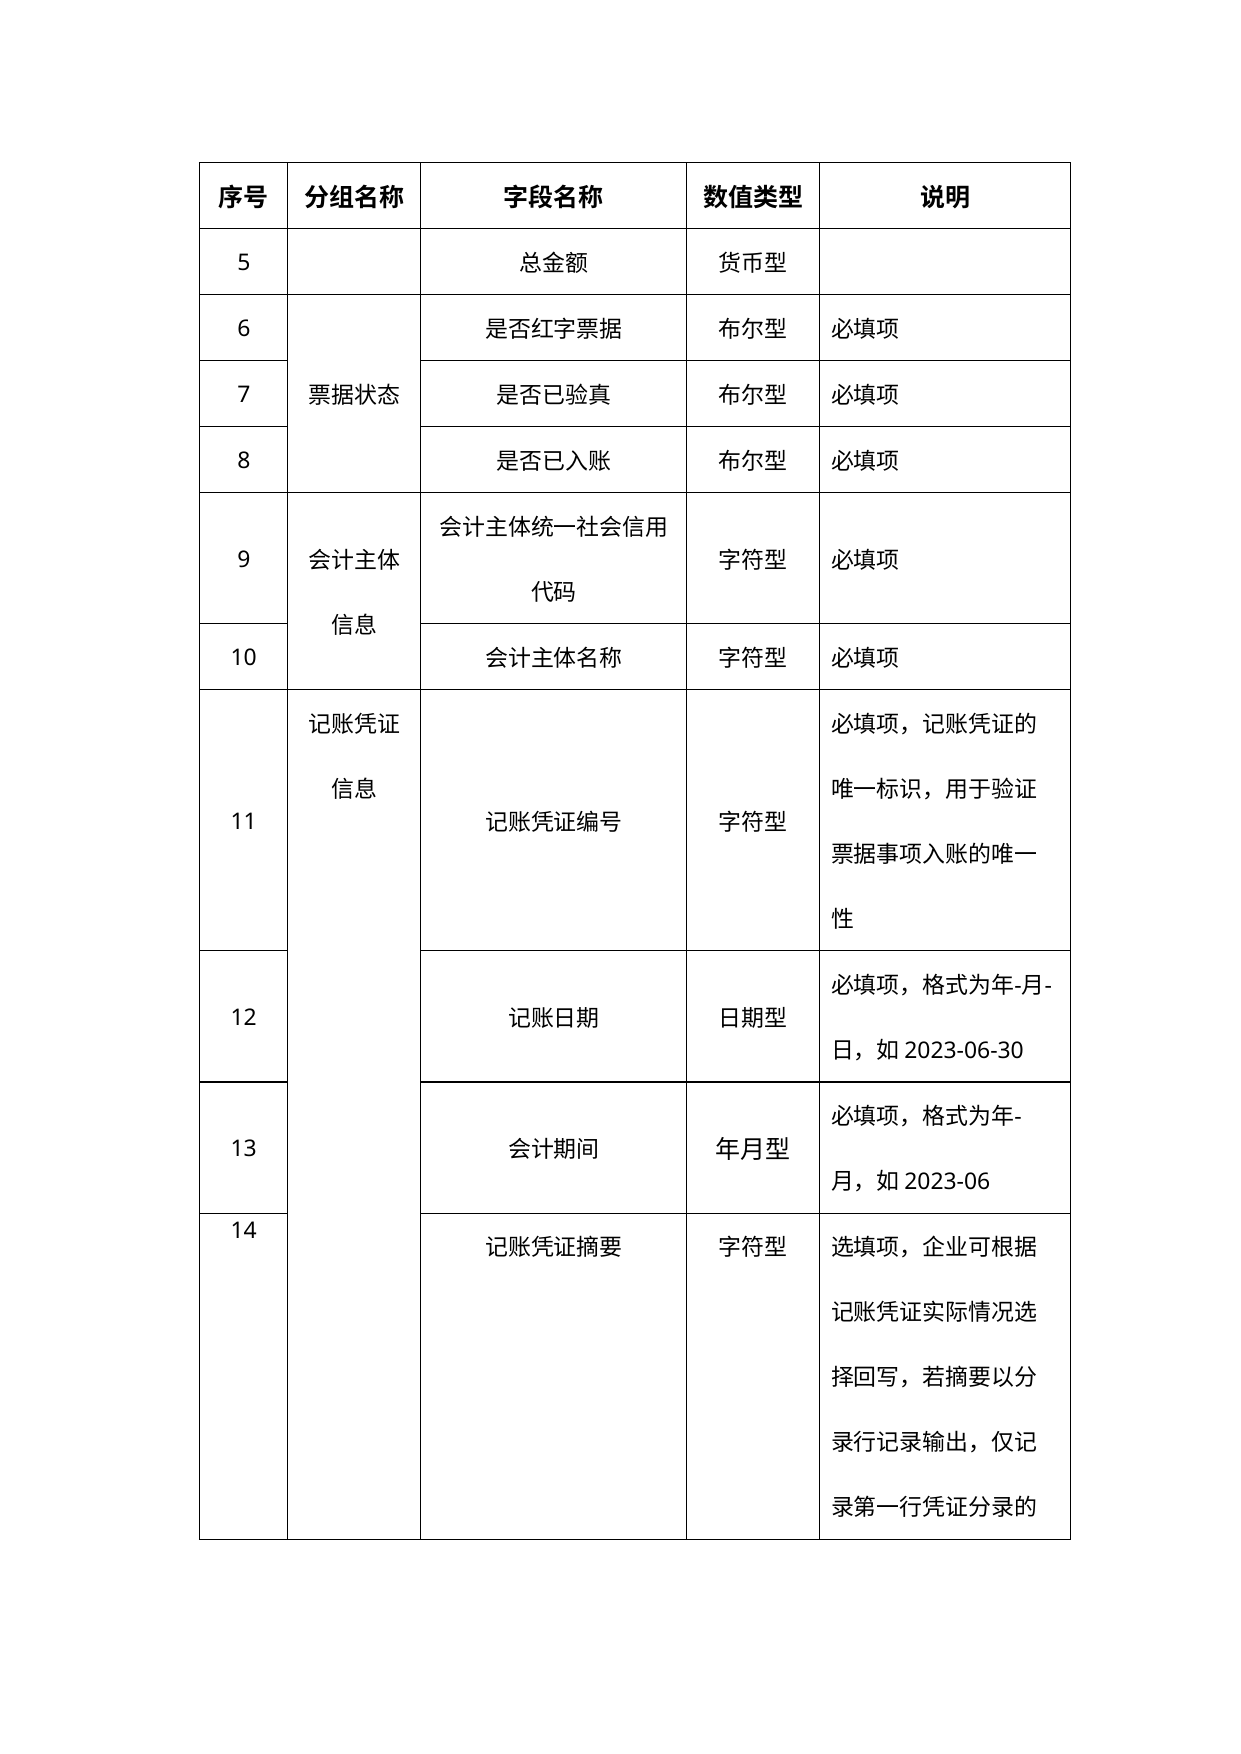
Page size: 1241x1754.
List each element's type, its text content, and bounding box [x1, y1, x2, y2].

table_header 数值类型 [687, 163, 819, 228]
table_cell 是否已入账 [421, 427, 686, 492]
table_cell 字符型 [687, 1214, 819, 1538]
table_cell 6 [200, 295, 287, 360]
table_cell 总金额 [421, 229, 686, 294]
table_cell 日期型 [687, 951, 819, 1081]
table_header 分组名称 [288, 163, 420, 228]
table_cell 必填项 [820, 295, 1070, 360]
table_cell 字符型 [687, 493, 819, 623]
table_cell 布尔型 [687, 427, 819, 492]
table_cell 布尔型 [687, 295, 819, 360]
table_cell 必填项，格式为年-月-日，如2023-06-30 [820, 951, 1070, 1081]
table_cell 13 [200, 1083, 287, 1212]
table_cell 记账凭证编号 [421, 690, 686, 950]
table_cell 字符型 [687, 624, 819, 689]
table_cell 11 [200, 690, 287, 950]
table_cell 14 [200, 1214, 287, 1538]
table_header 字段名称 [421, 163, 686, 228]
table_header 说明 [820, 163, 1070, 228]
table_header 序号 [200, 163, 287, 228]
table_cell 字符型 [687, 690, 819, 950]
table_cell 记账凭证摘要 [421, 1214, 686, 1538]
table_cell 必填项 [820, 624, 1070, 689]
table_cell 5 [200, 229, 287, 294]
table_cell 是否已验真 [421, 361, 686, 426]
table_cell 必填项 [820, 493, 1070, 623]
table_cell 必填项，格式为年-月，如2023-06 [820, 1083, 1070, 1212]
table_cell 8 [200, 427, 287, 492]
table_cell 会计主体统一社会信用代码 [421, 493, 686, 623]
table_cell 记账凭证信息 [288, 690, 420, 1538]
table_cell 是否红字票据 [421, 295, 686, 360]
table_cell [820, 229, 1070, 294]
table_cell 年月型 [687, 1083, 819, 1212]
table_cell 会计期间 [421, 1083, 686, 1212]
table_cell 12 [200, 951, 287, 1081]
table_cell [820, 1214, 1070, 1538]
table_cell 会计主体名称 [421, 624, 686, 689]
table_cell 货币型 [687, 229, 819, 294]
table_cell 必填项 [820, 427, 1070, 492]
table_cell 7 [200, 361, 287, 426]
table_cell 必填项 [820, 361, 1070, 426]
table_cell 票据状态 [288, 295, 420, 492]
table_cell 10 [200, 624, 287, 689]
table_cell 必填项，记账凭证的唯一标识，用于验证票据事项入账的唯一性 [820, 690, 1070, 950]
table_cell 会计主体信息 [288, 493, 420, 689]
table_cell 布尔型 [687, 361, 819, 426]
table_cell 记账日期 [421, 951, 686, 1081]
table_cell 9 [200, 493, 287, 623]
